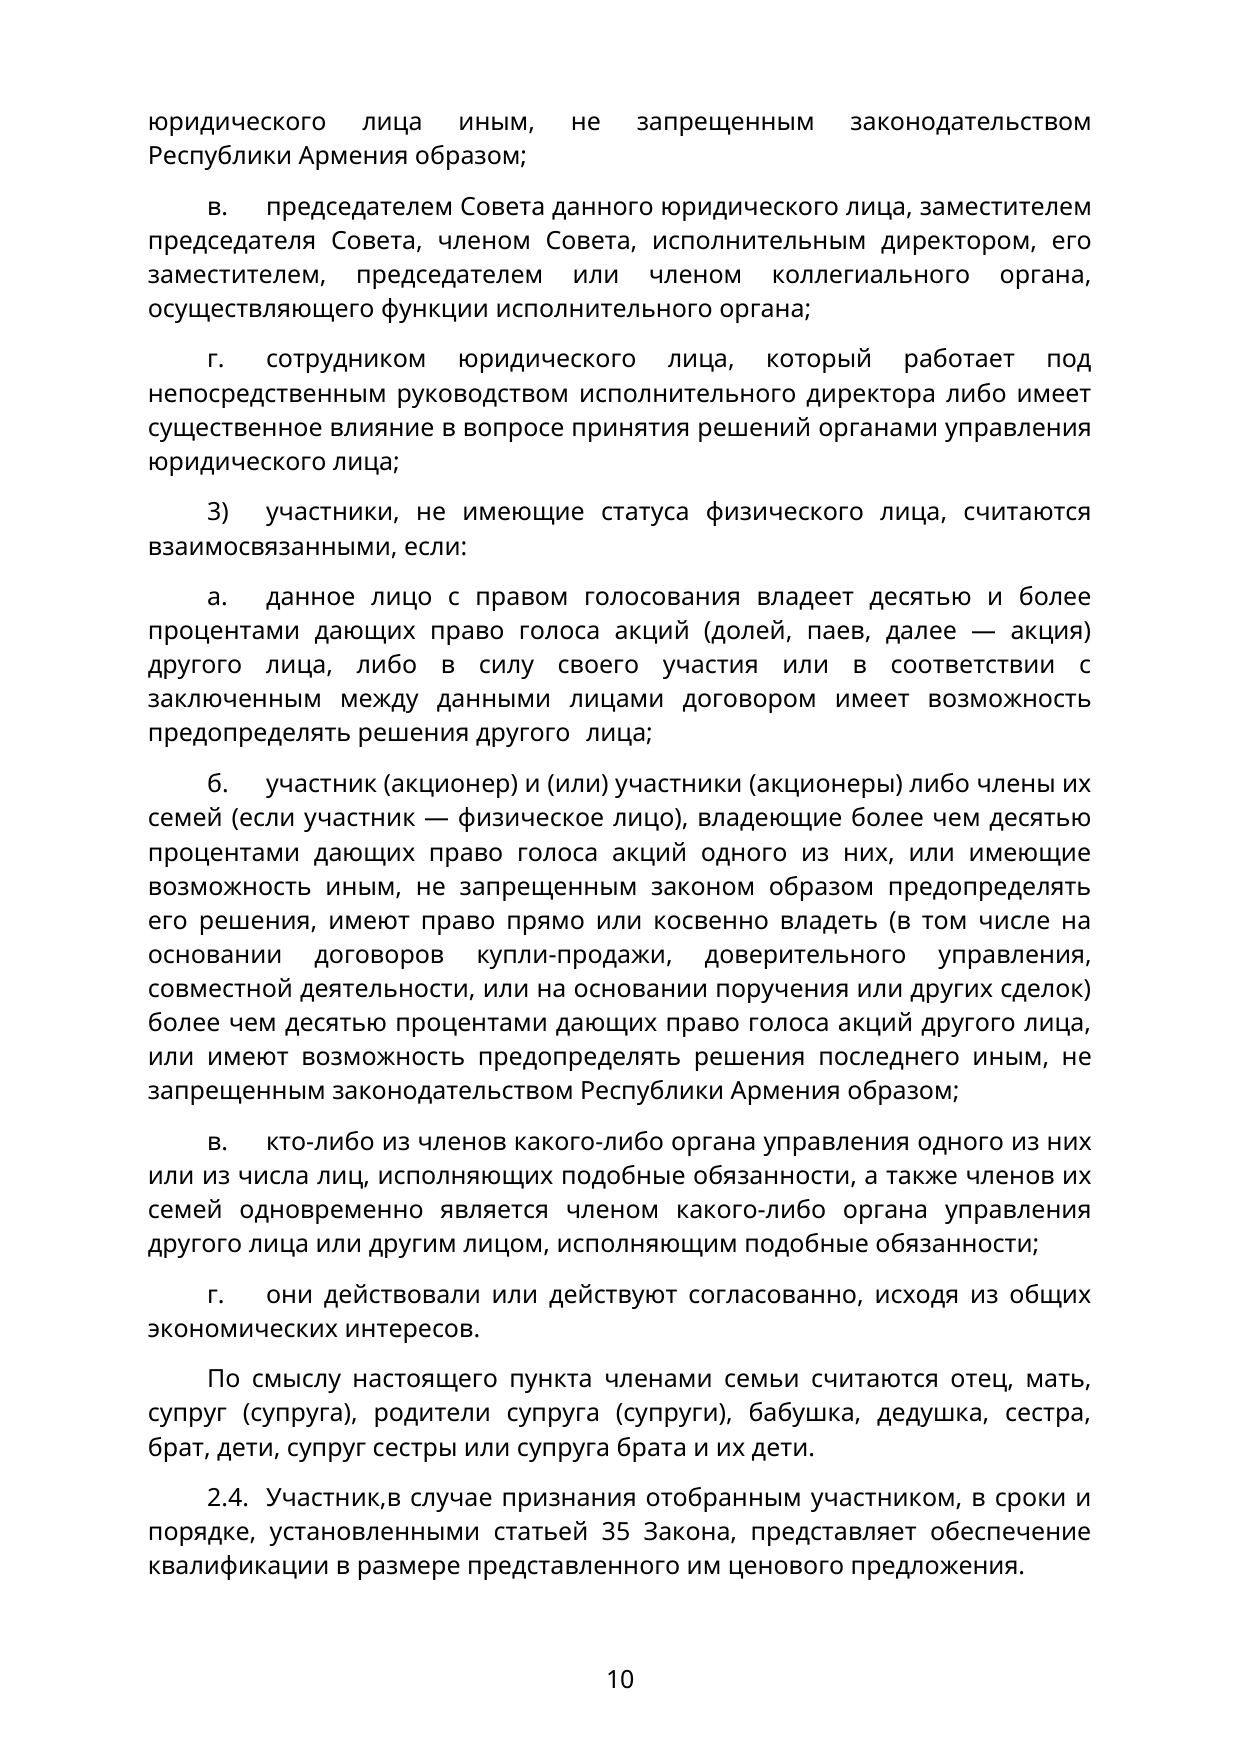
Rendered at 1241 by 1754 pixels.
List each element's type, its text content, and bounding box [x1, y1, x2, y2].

text б. участник (акционер) и (или) участники (акционеры) либо члены их семей (если участник — физическое лицо), владеющие более чем десятью процентами дающих право голоса акций одного из них, или имеющие возможность иным, не запрещенным законом образом предопределять его решения, имеют право прямо или косвенно владеть (в том числе на основании договоров купли-продажи, доверительного управления, совместной деятельности, или на основании поручения или других сделок) более чем десятью процентами дающих право голоса акций другого лица, или имеют возможность предопределять решения последнего иным, не запрещенным законодательством Республики Армения образом; [148, 766, 1092, 1107]
text а. данное лицо с правом голосования владеет десятью и более процентами дающих право голоса акций (долей, паев, далее — акция) другого лица, либо в силу своего участия или в соответствии с заключенным между данными лицами договором имеет возможность предопределять решения другого лица; [148, 579, 1092, 749]
text в. кто-либо из членов какого-либо органа управления одного из них или из числа лиц, исполняющих подобные обязанности, а также членов их семей одновременно является членом какого-либо органа управления другого лица или другим лицом, исполняющим подобные обязанности; [148, 1123, 1092, 1259]
text г. сотрудником юридического лица, который работает под непосредственным руководством исполнительного директора либо имеет существенное влияние в вопросе принятия решений органами управления юридического лица; [148, 341, 1092, 477]
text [148, 103, 1092, 172]
text г. они действовали или действуют согласованно, исходя из общих экономических интересов. [148, 1276, 1092, 1344]
text в. председателем Совета данного юридического лица, заместителем председателя Совета, членом Совета, исполнительным директором, его заместителем, председателем или членом коллегиального органа, осуществляющего функции исполнительного органа; [148, 188, 1092, 324]
text 3) участники, не имеющие статуса физического лица, считаются взаимосвязанными, если: [148, 494, 1092, 562]
text 2.4. Участник,в случае признания отобранным участником, в сроки и порядке, установленными статьей 35 Закона, представляет обеспечение квалификации в размере представленного им ценового предложения. [148, 1480, 1092, 1582]
text По смыслу настоящего пункта членами семьи считаются отец, мать, супруг (супруга), родители супруга (супруги), бабушка, дедушка, сестра, брат, дети, супруг сестры или супруга брата и их дети. [148, 1361, 1092, 1463]
